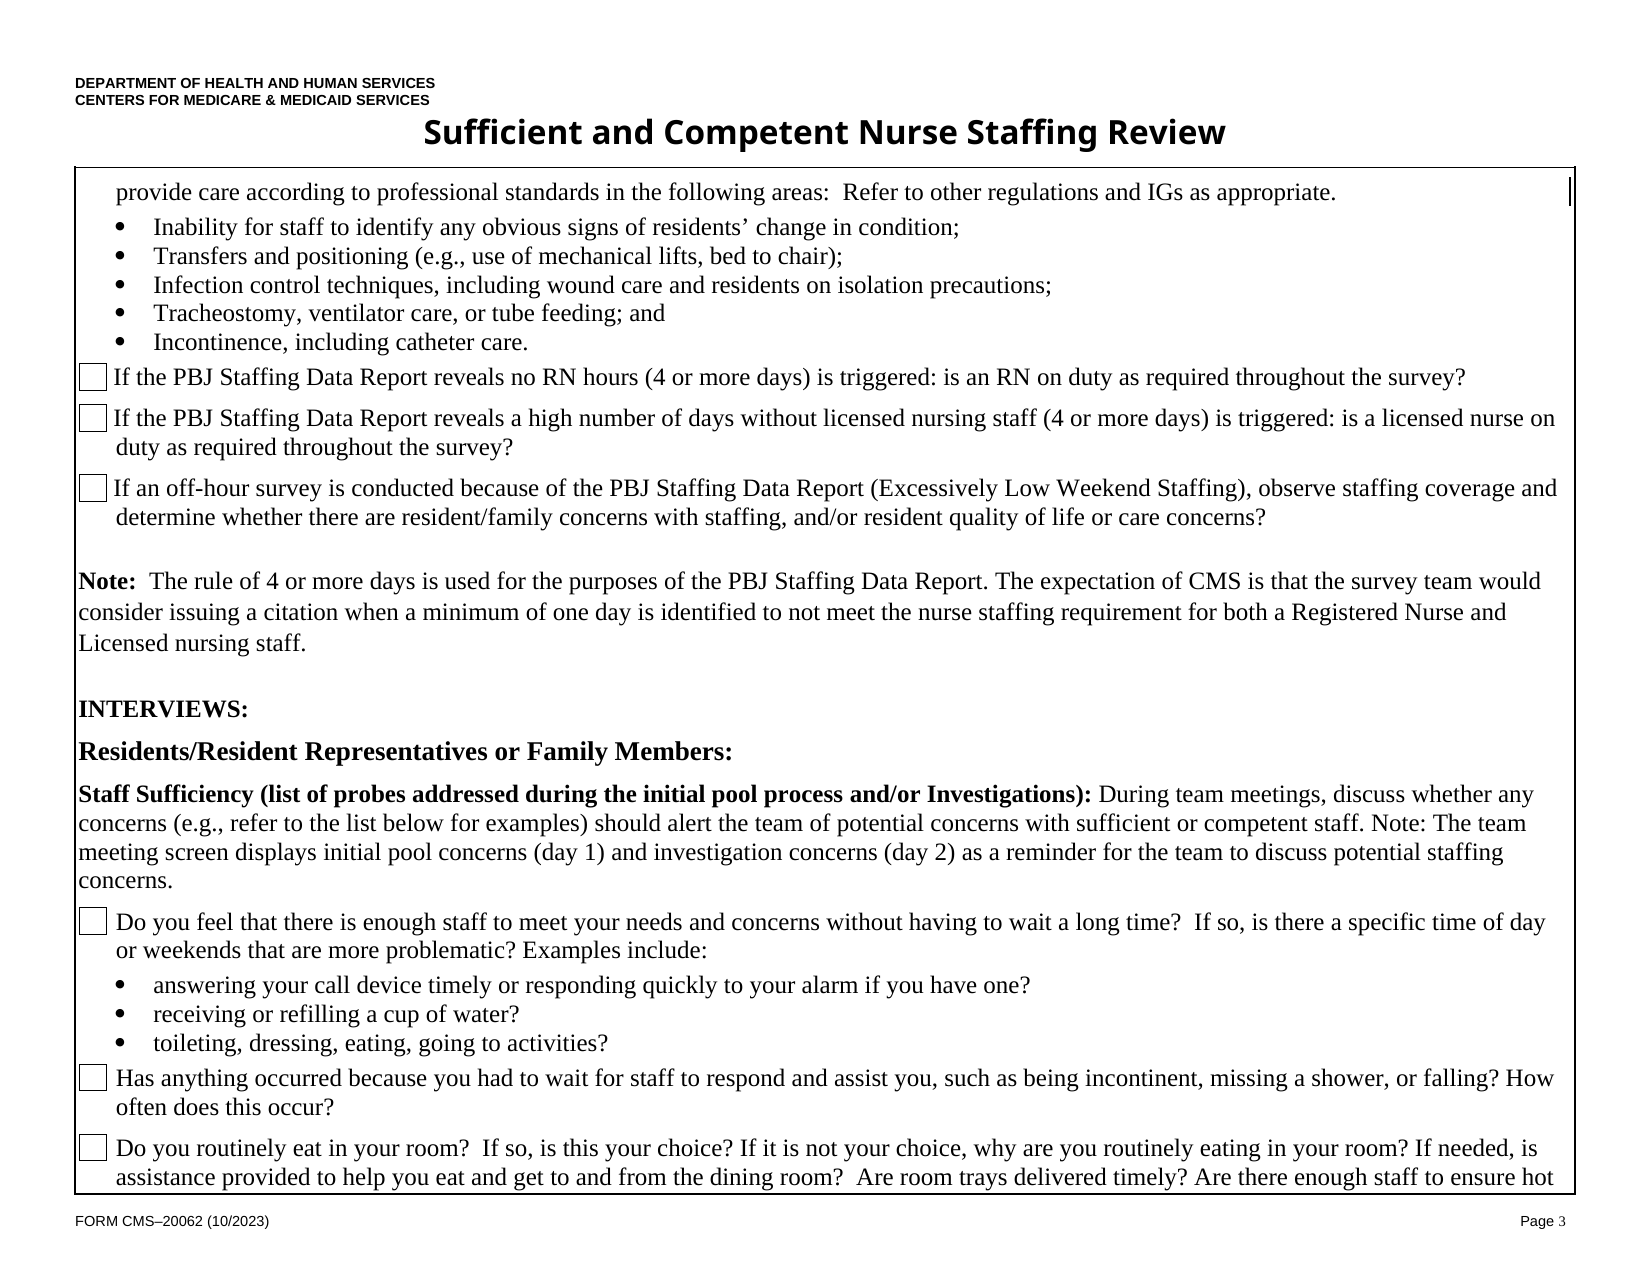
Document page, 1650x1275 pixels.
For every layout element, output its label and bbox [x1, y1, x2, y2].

table_cell [76, 168, 1574, 1193]
